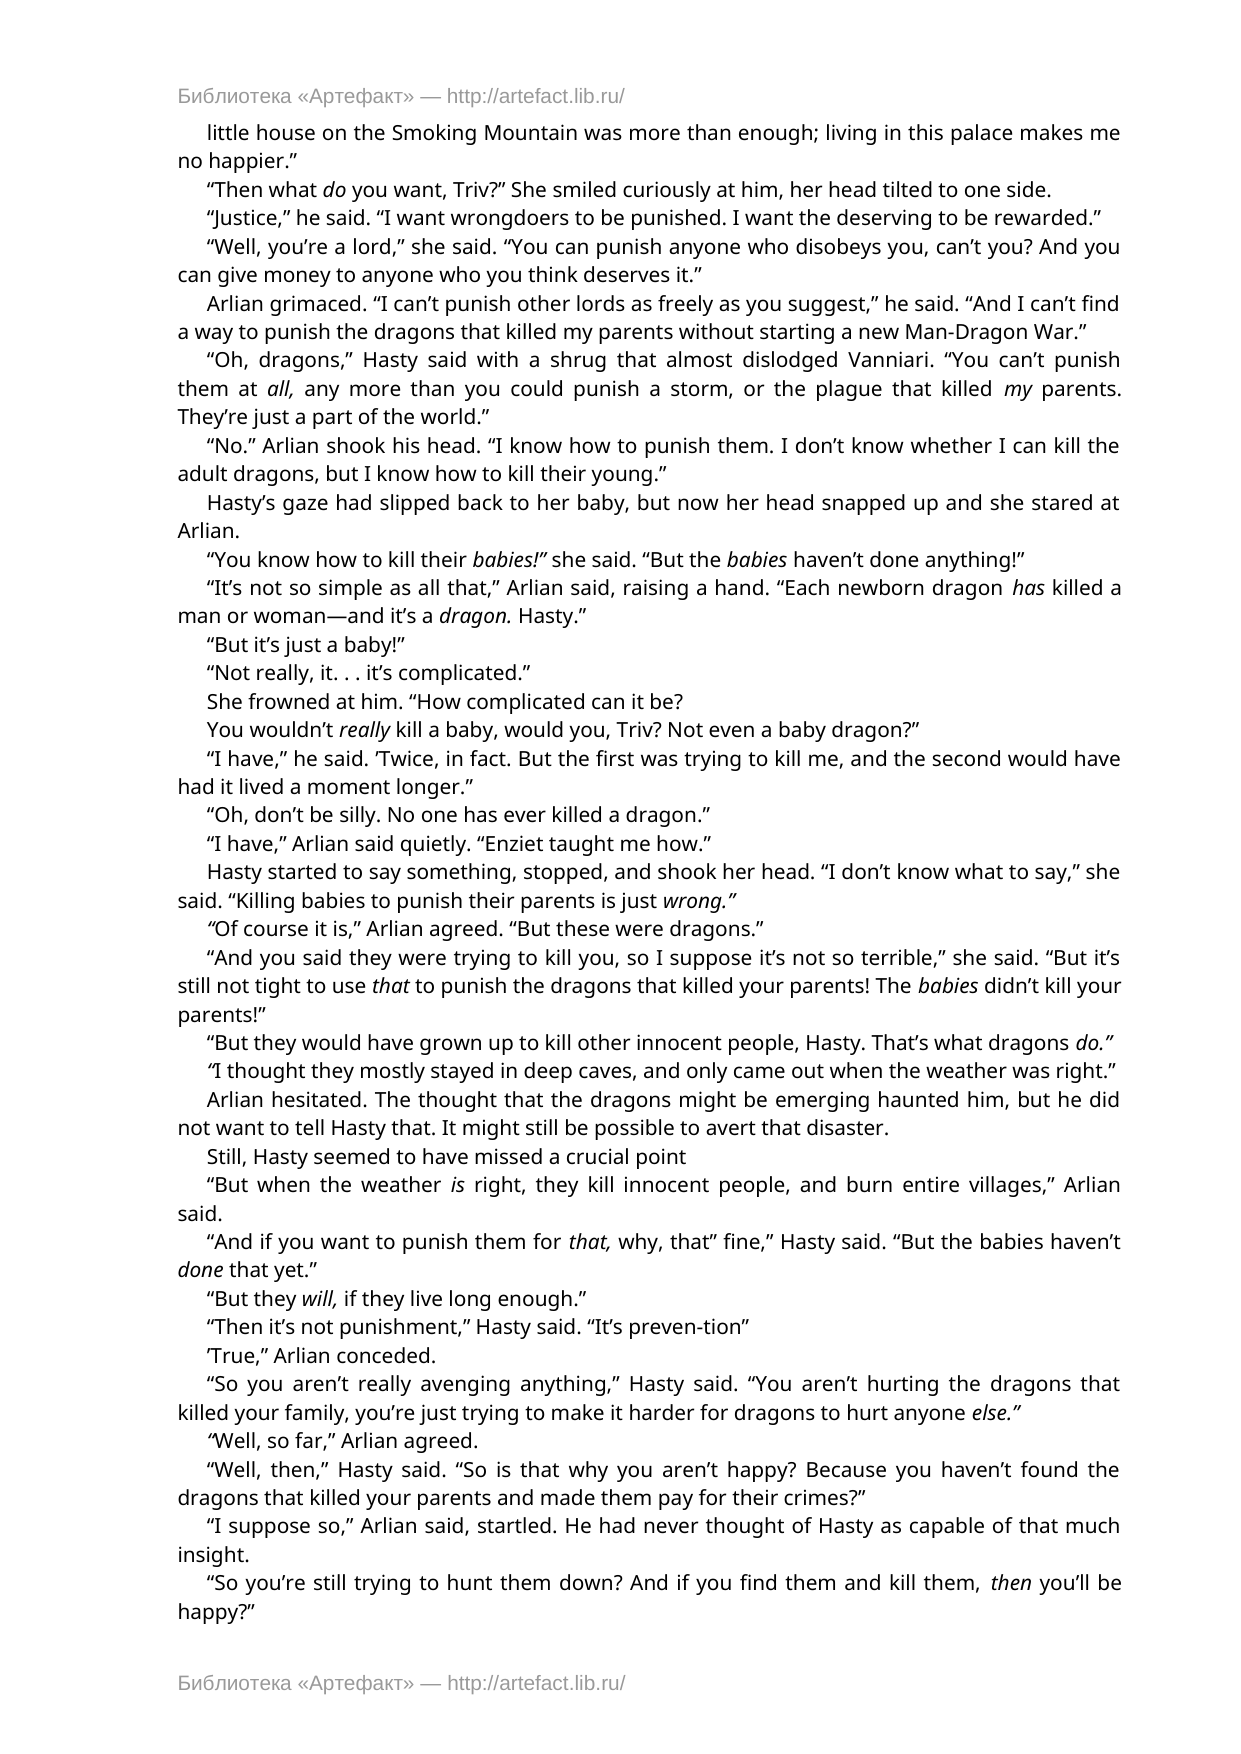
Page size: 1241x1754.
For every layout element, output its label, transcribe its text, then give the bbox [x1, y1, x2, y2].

text “So you aren’t really avenging anything,” Hasty said. “You aren’t hurting the dragons that killed your family, you’re just trying to make it harder for dragons to hurt anyone else.” [177, 1369, 1122, 1426]
text ’True,” Arlian conceded. [177, 1341, 1122, 1369]
text “But they would have grown up to kill other innocent people, Hasty. That’s what dragons do.” [177, 1028, 1122, 1057]
text “I have,” Arlian said quietly. “Enziet taught me how.” [177, 829, 1122, 857]
text “And you said they were trying to kill you, so I suppose it’s not so terrible,” she said. “But it’s still not tight to use that to punish the dragons that killed your parents! The babies didn’t kill your parents!” [177, 943, 1122, 1028]
text “Well, then,” Hasty said. “So is that why you aren’t happy? Because you haven’t found the dragons that killed your parents and made them pay for their crimes?” [177, 1455, 1122, 1512]
text “Of course it is,” Arlian agreed. “But these were dragons.” [177, 914, 1122, 943]
text Arlian grimaced. “I can’t punish other lords as freely as you suggest,” he said. “And I can’t find a way to punish the dragons that killed my parents without starting a new Man-Dragon War.” [177, 289, 1122, 346]
text “So you’re still trying to hunt them down? And if you find them and kill them, then you’ll be happy?” [177, 1568, 1122, 1625]
text “I suppose so,” Arlian said, startled. He had never thought of Hasty as capable of that much insight. [177, 1512, 1122, 1568]
text “Not really, it. . . it’s complicated.” [177, 658, 1122, 687]
text You wouldn’t really kill a baby, would you, Triv? Not even a baby dragon?” [177, 715, 1122, 744]
text “Oh, don’t be silly. No one has ever killed a dragon.” [177, 801, 1122, 829]
text “Well, you’re a lord,” she said. “You can punish anyone who disobeys you, can’t you? And you can give money to anyone who you think deserves it.” [177, 232, 1122, 289]
text Arlian hesitated. The thought that the dragons might be emerging haunted him, but he did not want to tell Hasty that. It might still be possible to avert that disaster. [177, 1085, 1122, 1142]
text She frowned at him. “How complicated can it be? [177, 687, 1122, 715]
text “Oh, dragons,” Hasty said with a shrug that almost dislodged Vanniari. “You can’t punish them at all, any more than you could punish a storm, or the plague that killed my parents. They’re just a part of the world.” [177, 346, 1122, 431]
text “Then it’s not punishment,” Hasty said. “It’s preven-tion” [177, 1312, 1122, 1341]
text “Well, so far,” Arlian agreed. [177, 1426, 1122, 1455]
text “And if you want to punish them for that, why, that” fine,” Hasty said. “But the babies haven’t done that yet.” [177, 1227, 1122, 1284]
text Hasty started to say something, stopped, and shook her head. “I don’t know what to say,” she said. “Killing babies to punish their parents is just wrong.” [177, 857, 1122, 914]
text “Then what do you want, Triv?” She smiled curiously at him, her head tilted to one side. [177, 175, 1122, 203]
text Hasty’s gaze had slipped back to her baby, but now her head snapped up and she stared at Arlian. [177, 488, 1122, 545]
text “I have,” he said. ’Twice, in fact. But the first was trying to kill me, and the second would have had it lived a moment longer.” [177, 744, 1122, 801]
text Still, Hasty seemed to have missed a crucial point [177, 1142, 1122, 1170]
text “I thought they mostly stayed in deep caves, and only came out when the weather was right.” [177, 1057, 1122, 1085]
text “But it’s just a baby!” [177, 630, 1122, 658]
text little house on the Smoking Mountain was more than enough; living in this palace makes me no happier.” [177, 118, 1122, 175]
text “Justice,” he said. “I want wrongdoers to be punished. I want the deserving to be rewarded.” [177, 203, 1122, 232]
text “No.” Arlian shook his head. “I know how to punish them. I don’t know whether I can kill the adult dragons, but I know how to kill their young.” [177, 431, 1122, 488]
text “It’s not so simple as all that,” Arlian said, raising a hand. “Each newborn dragon has killed a man or woman—and it’s a dragon. Hasty.” [177, 573, 1122, 630]
text “But when the weather is right, they kill innocent people, and burn entire villages,” Arlian said. [177, 1170, 1122, 1227]
text “You know how to kill their babies!” she said. “But the babies haven’t done anything!” [177, 545, 1122, 573]
text “But they will, if they live long enough.” [177, 1284, 1122, 1312]
